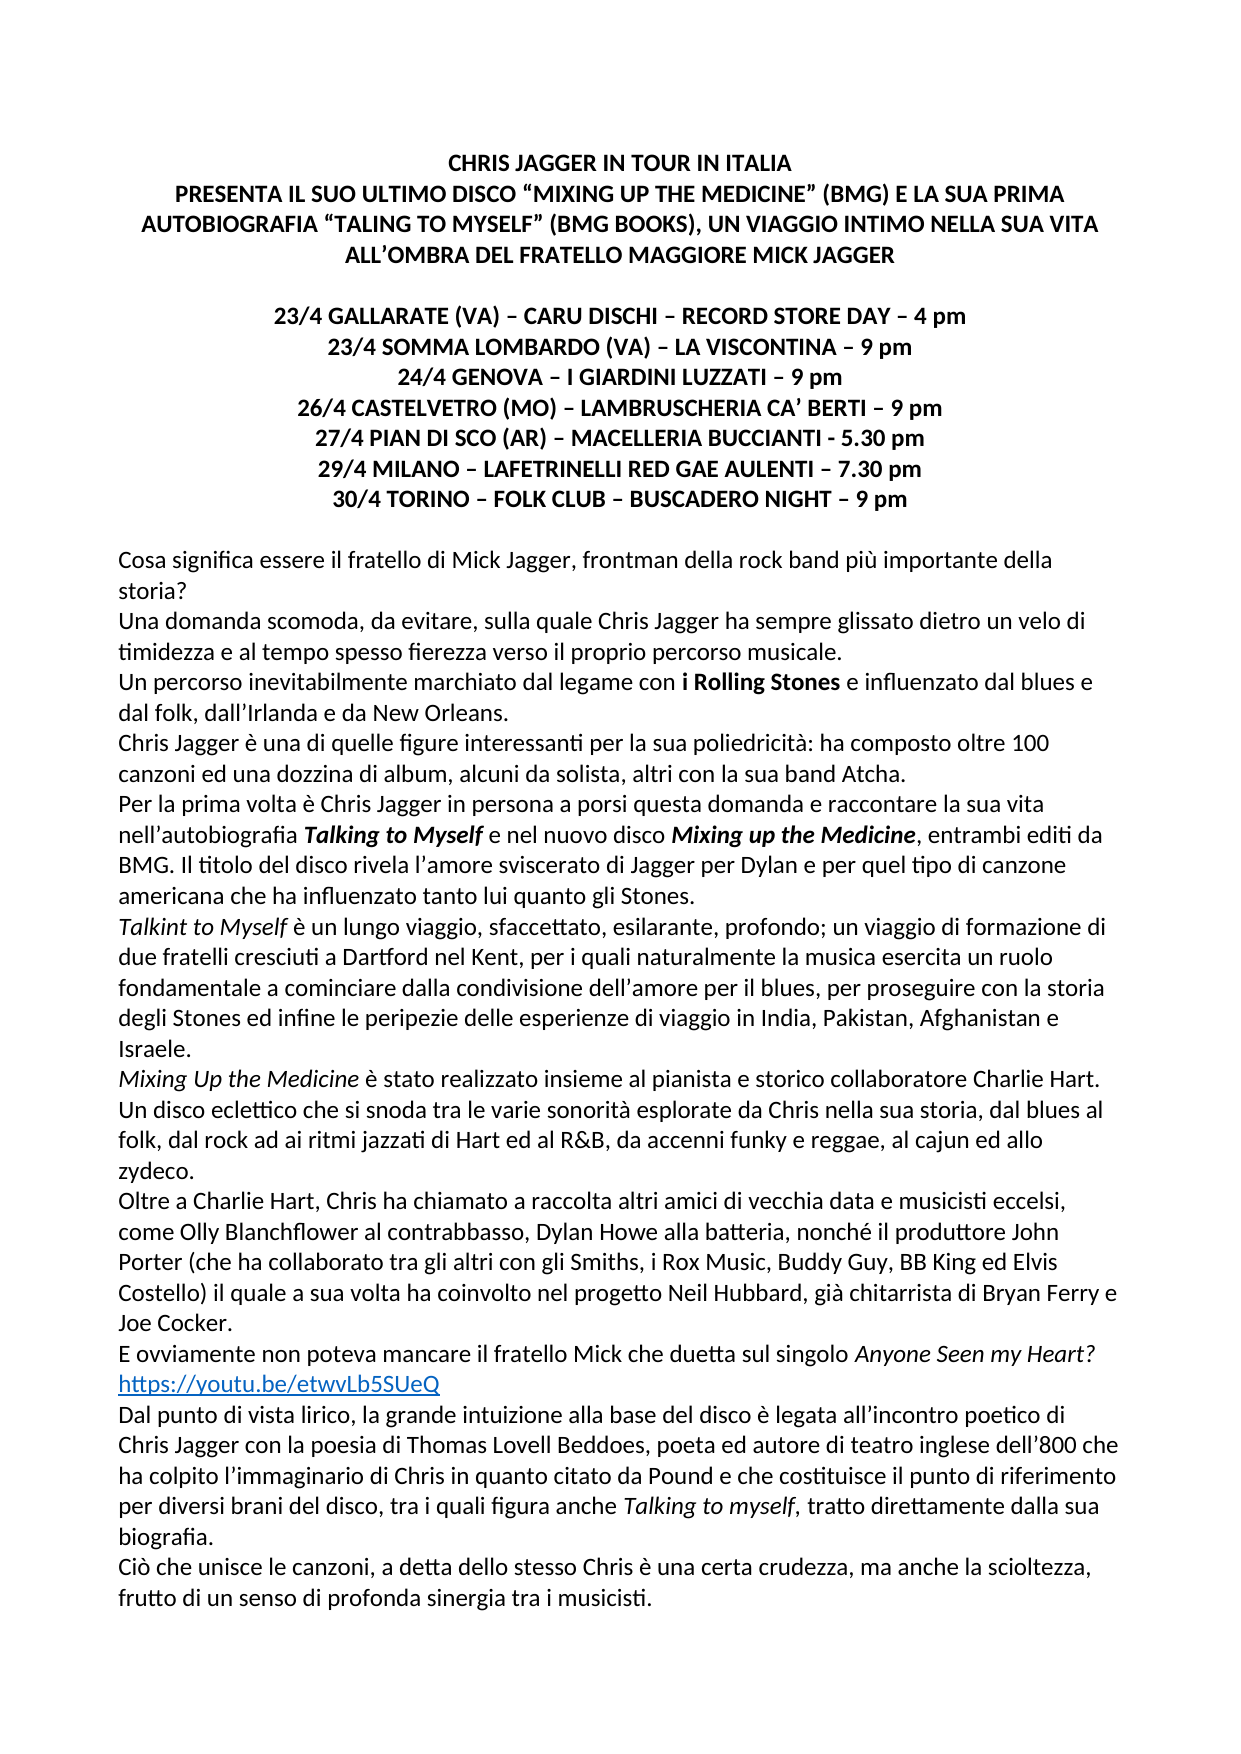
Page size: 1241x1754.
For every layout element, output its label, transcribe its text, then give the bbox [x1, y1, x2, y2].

text Una domanda scomoda, da evitare, sulla quale Chris Jagger ha sempre glissato dietro un velo di timidezza e al tempo spesso fierezza verso il proprio percorso musicale. [118, 605, 1122, 666]
text 26/4 CASTELVETRO (MO) – LAMBRUSCHERIA CA’ BERTI – 9 pm [118, 392, 1122, 422]
text E ovviamente non poteva mancare il fratello Mick che duetta sul singolo Anyone Seen my Heart? [118, 1338, 1122, 1368]
text Un percorso inevitabilmente marchiato dal legame con i Rolling Stones e influenzato dal blues e dal folk, dall’Irlanda e da New Orleans. [118, 666, 1122, 727]
text Talkint to Myself è un lungo viaggio, sfaccettato, esilarante, profondo; un viaggio di formazione di due fratelli cresciuti a Dartford nel Kent, per i quali naturalmente la musica esercita un ruolo fondamentale a cominciare dalla condivisione dell’amore per il blues, per proseguire con la storia degli Stones ed infine le peripezie delle esperienze di viaggio in India, Pakistan, Afghanistan e Israele. [118, 911, 1122, 1063]
text Chris Jagger è una di quelle figure interessanti per la sua poliedricità: ha composto oltre 100 canzoni ed una dozzina di album, alcuni da solista, altri con la sua band Atcha. [118, 727, 1122, 788]
text Dal punto di vista lirico, la grande intuizione alla base del disco è legata all’incontro poetico di Chris Jagger con la poesia di Thomas Lovell Beddoes, poeta ed autore di teatro inglese dell’800 che ha colpito l’immaginario di Chris in quanto citato da Pound e che costituisce il punto di riferimento per diversi brani del disco, tra i quali figura anche Talking to myself, tratto direttamente dalla sua biografia. [118, 1399, 1122, 1552]
text 23/4 SOMMA LOMBARDO (VA) – LA VISCONTINA – 9 pm [118, 331, 1122, 361]
text 23/4 GALLARATE (VA) – CARU DISCHI – RECORD STORE DAY – 4 pm [118, 300, 1122, 331]
text CHRIS JAGGER IN TOUR IN ITALIA [118, 148, 1122, 178]
text 30/4 TORINO – FOLK CLUB – BUSCADERO NIGHT – 9 pm [118, 483, 1122, 514]
text https://youtu.be/etwvLb5SUeQ [118, 1368, 1122, 1399]
text Per la prima volta è Chris Jagger in persona a porsi questa domanda e raccontare la sua vita nell’autobiografia Talking to Myself e nel nuovo disco Mixing up the Medicine, entrambi editi da BMG. Il titolo del disco rivela l’amore sviscerato di Jagger per Dylan e per quel tipo di canzone americana che ha influenzato tanto lui quanto gli Stones. [118, 788, 1122, 911]
text Mixing Up the Medicine è stato realizzato insieme al pianista e storico collaboratore Charlie Hart. Un disco eclettico che si snoda tra le varie sonorità esplorate da Chris nella sua storia, dal blues al folk, dal rock ad ai ritmi jazzati di Hart ed al R&B, da accenni funky e reggae, al cajun ed allo zydeco. [118, 1063, 1122, 1185]
text 29/4 MILANO – LAFETRINELLI RED GAE AULENTI – 7.30 pm [118, 453, 1122, 483]
text 24/4 GENOVA – I GIARDINI LUZZATI – 9 pm [118, 361, 1122, 392]
text Ciò che unisce le canzoni, a detta dello stesso Chris è una certa crudezza, ma anche la scioltezza, frutto di un senso di profonda sinergia tra i musicisti. [118, 1552, 1122, 1613]
text Cosa significa essere il fratello di Mick Jagger, frontman della rock band più importante della storia? [118, 544, 1122, 605]
text 27/4 PIAN DI SCO (AR) – MACELLERIA BUCCIANTI - 5.30 pm [118, 422, 1122, 453]
text PRESENTA IL SUO ULTIMO DISCO “MIXING UP THE MEDICINE” (BMG) E LA SUA PRIMA AUTOBIOGRAFIA “TALING TO MYSELF” (BMG BOOKS), UN VIAGGIO INTIMO NELLA SUA VITA ALL’OMBRA DEL FRATELLO MAGGIORE MICK JAGGER [118, 178, 1122, 270]
text Oltre a Charlie Hart, Chris ha chiamato a raccolta altri amici di vecchia data e musicisti eccelsi, come Olly Blanchflower al contrabbasso, Dylan Howe alla batteria, nonché il produttore John Porter (che ha collaborato tra gli altri con gli Smiths, i Rox Music, Buddy Guy, BB King ed Elvis Costello) il quale a sua volta ha coinvolto nel progetto Neil Hubbard, già chitarrista di Bryan Ferry e Joe Cocker. [118, 1185, 1122, 1338]
